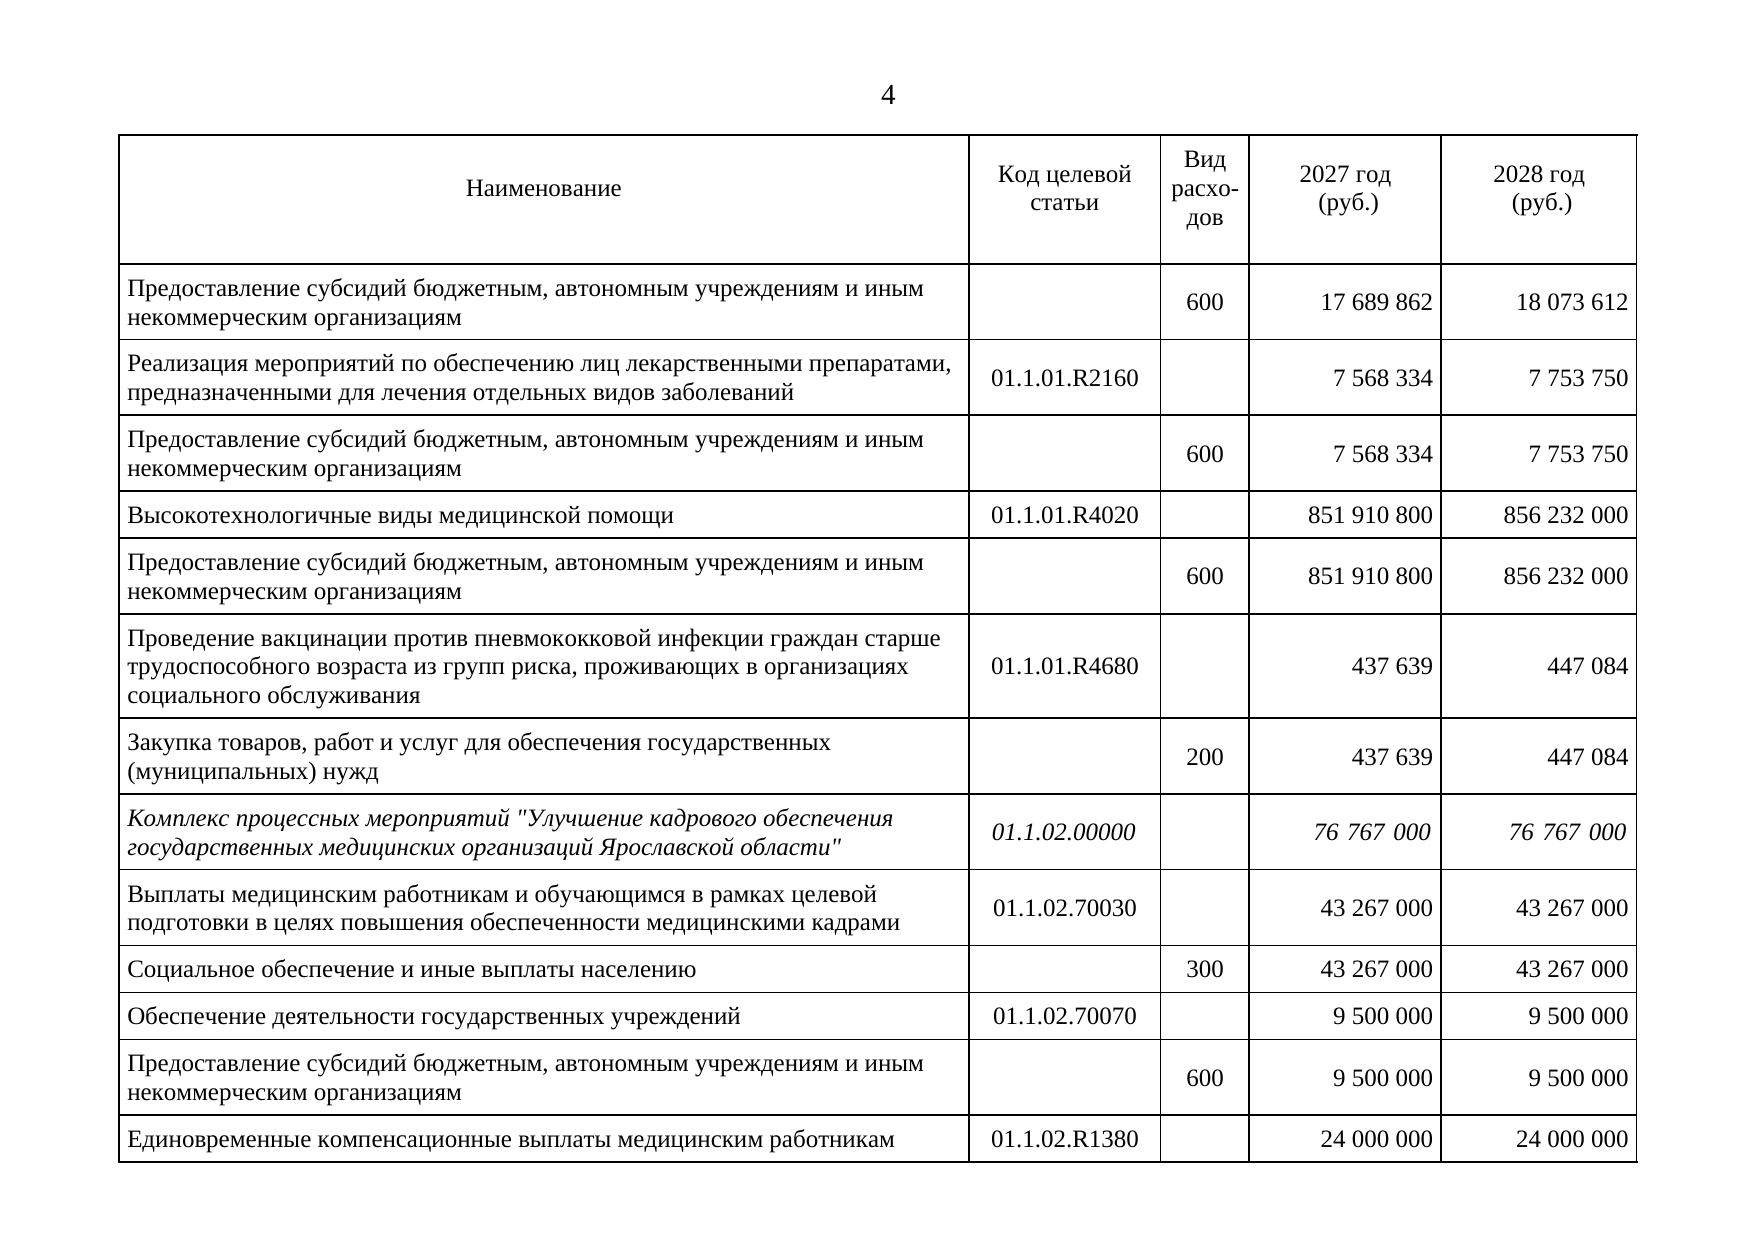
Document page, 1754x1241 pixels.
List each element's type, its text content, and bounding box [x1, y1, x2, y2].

table_cell Социальное обеспечение и иные выплаты населению [120, 946, 968, 991]
table_cell 600 [1161, 416, 1248, 490]
table_cell 437 639 [1250, 615, 1440, 717]
table_cell Обеспечение деятельности государственных учреждений [120, 993, 968, 1038]
table_cell Высокотехнологичные виды медицинской помощи [120, 492, 968, 537]
table_cell 7 568 334 [1250, 416, 1440, 490]
table_cell 447 084 [1442, 719, 1636, 793]
table_header 2028 год (руб.) [1442, 136, 1636, 263]
table_cell Предоставление субсидий бюджетным, автономным учреждениям и иным некоммерческим организациям [120, 539, 968, 613]
table_cell 17 689 862 [1250, 265, 1440, 339]
table_cell 7 753 750 [1442, 340, 1636, 414]
table_cell 43 267 000 [1442, 946, 1636, 991]
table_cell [120, 265, 968, 339]
table_cell Выплаты медицинским работникам и обучающимся в рамках целевой подготовки в целях повышения обеспеченности медицинскими кадрами [120, 870, 968, 944]
table_cell 24 000 000 [1442, 1116, 1636, 1161]
table_cell [970, 265, 1160, 339]
table_cell Проведение вакцинации против пневмококковой инфекции граждан старше трудоспособного возраста из групп риска, проживающих в организациях социального обслуживания [120, 615, 968, 717]
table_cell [120, 1116, 968, 1161]
table_cell 9 500 000 [1250, 1040, 1440, 1114]
table_cell [1161, 795, 1248, 869]
table_cell 856 232 000 [1442, 492, 1636, 537]
table_cell 76 767 000 [1250, 795, 1440, 869]
table_cell 01.1.01.R2160 [970, 340, 1160, 414]
table_cell [1161, 993, 1248, 1038]
table_cell [1161, 615, 1248, 717]
table_cell [970, 539, 1160, 613]
table_cell [970, 719, 1160, 793]
table_header 2027 год (руб.) [1250, 136, 1440, 263]
table_cell 01.1.02.70070 [970, 993, 1160, 1038]
table_cell 437 639 [1250, 719, 1440, 793]
table_cell 76 767 000 [1442, 795, 1636, 869]
table_cell [1161, 492, 1248, 537]
table_cell [970, 946, 1160, 991]
table_cell 856 232 000 [1442, 539, 1636, 613]
table_cell 01.1.01.R4680 [970, 615, 1160, 717]
table_cell Закупка товаров, работ и услуг для обеспечения государственных (муниципальных) нужд [120, 719, 968, 793]
table_cell 7 753 750 [1442, 416, 1636, 490]
table_cell 01.1.02.70030 [970, 870, 1160, 944]
table_cell Реализация мероприятий по обеспечению лиц лекарственными препаратами, предназначенными для лечения отдельных видов заболеваний [120, 340, 968, 414]
table_cell 18 073 612 [1442, 265, 1636, 339]
table_cell [1161, 340, 1248, 414]
table_cell 851 910 800 [1250, 539, 1440, 613]
table_cell [1161, 870, 1248, 944]
table_cell 200 [1161, 719, 1248, 793]
table_cell 600 [1161, 539, 1248, 613]
table_header Вид расхо- дов [1161, 136, 1248, 263]
table_header Наименование [120, 136, 968, 263]
table_cell 851 910 800 [1250, 492, 1440, 537]
table_cell 43 267 000 [1250, 870, 1440, 944]
table_cell 600 [1161, 1040, 1248, 1114]
table_cell 7 568 334 [1250, 340, 1440, 414]
table_cell 43 267 000 [1442, 870, 1636, 944]
table_cell 9 500 000 [1442, 993, 1636, 1038]
table_cell Предоставление субсидий бюджетным, автономным учреждениям и иным некоммерческим организациям [120, 1040, 968, 1114]
table_cell 43 267 000 [1250, 946, 1440, 991]
table_cell [970, 416, 1160, 490]
table_cell 300 [1161, 946, 1248, 991]
table_header Код целевой статьи [970, 136, 1160, 263]
table_cell 01.1.01.R4020 [970, 492, 1160, 537]
table_cell 01.1.02.R1380 [970, 1116, 1160, 1161]
table_cell 01.1.02.00000 [970, 795, 1160, 869]
table_cell 447 084 [1442, 615, 1636, 717]
table_cell 24 000 000 [1250, 1116, 1440, 1161]
table_cell 9 500 000 [1250, 993, 1440, 1038]
table_cell Предоставление субсидий бюджетным, автономным учреждениям и иным некоммерческим организациям [120, 416, 968, 490]
table_cell [1161, 1116, 1248, 1161]
table_cell [970, 1040, 1160, 1114]
table_cell Комплекс процессных мероприятий "Улучшение кадрового обеспечения государственных медицинских организаций Ярославской области" [120, 795, 968, 869]
table_cell 600 [1161, 265, 1248, 339]
table_cell 9 500 000 [1442, 1040, 1636, 1114]
